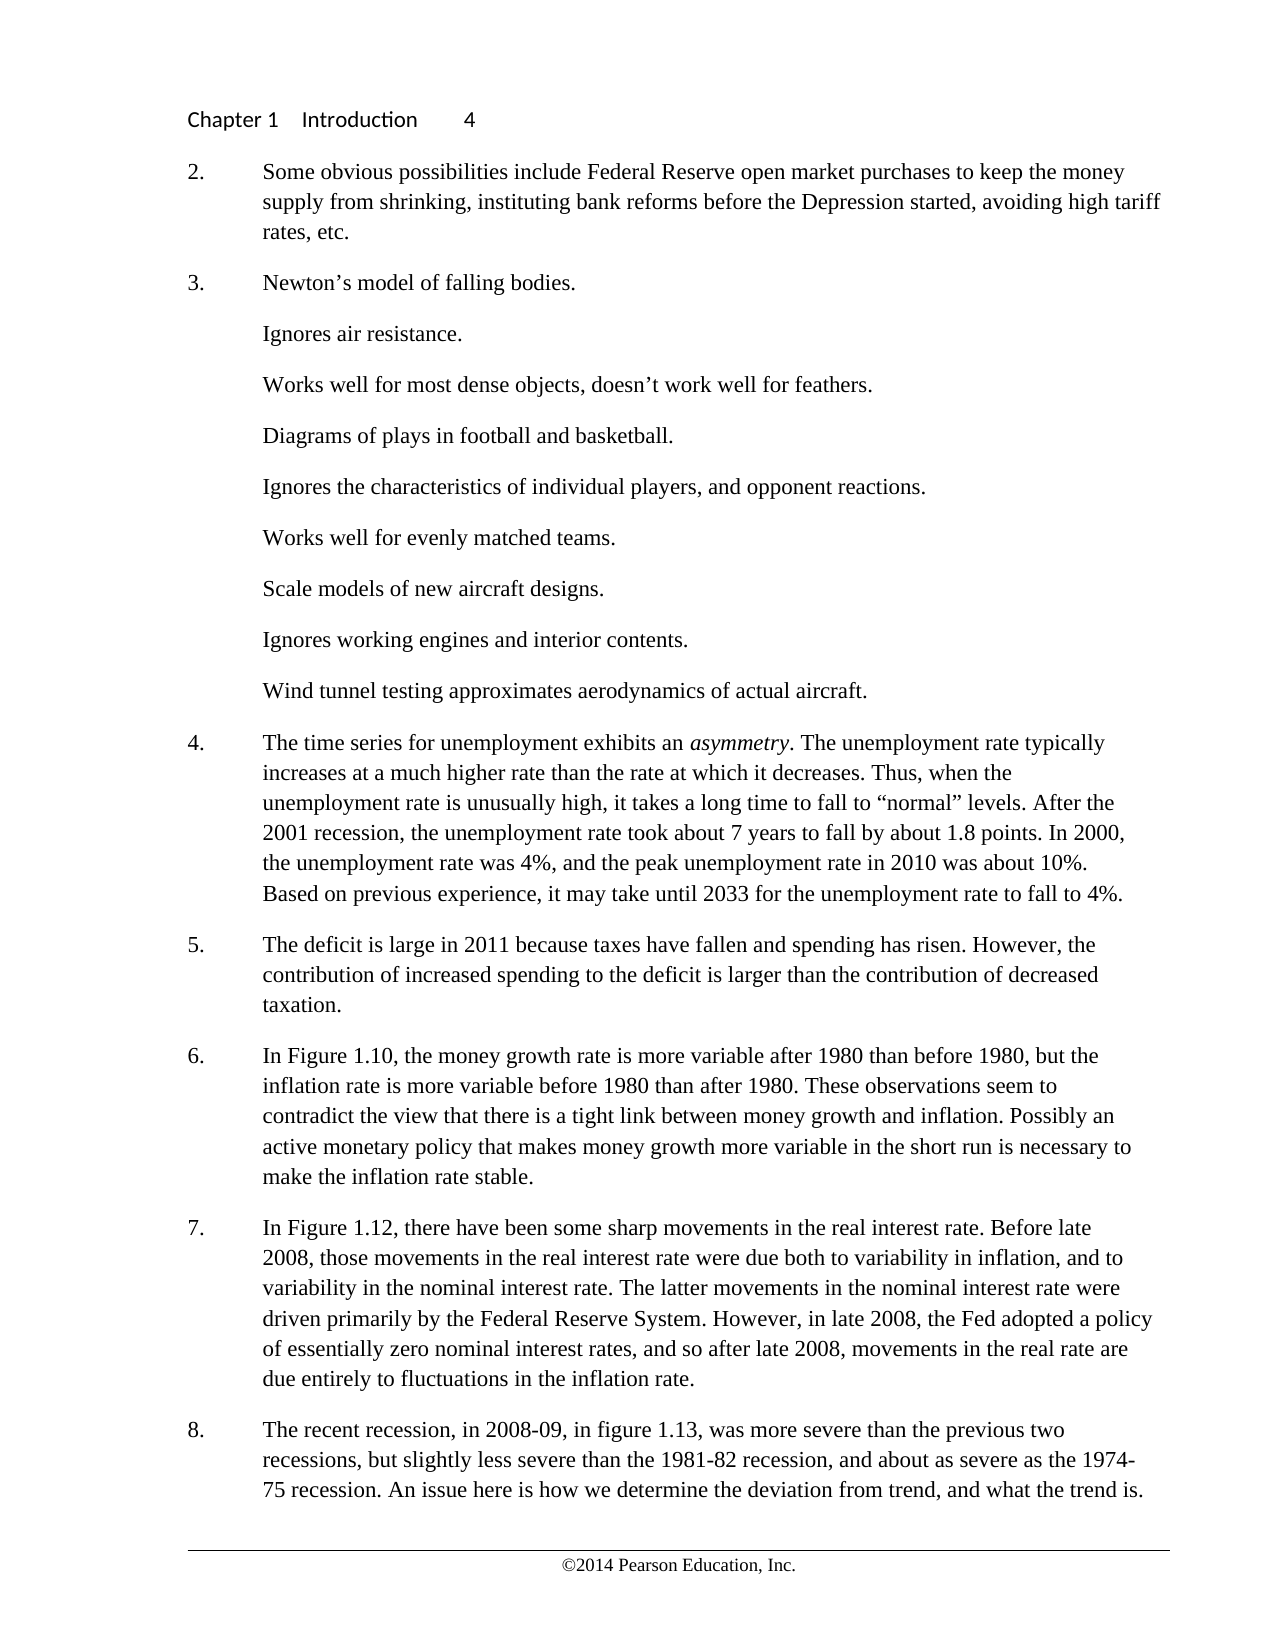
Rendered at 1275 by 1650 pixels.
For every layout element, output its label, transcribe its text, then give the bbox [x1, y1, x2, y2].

text 5. The deficit is large in 2011 because taxes have fallen and spending has risen. However, the contribution of increased spending to the deficit is larger than the contribution of decreased taxation. [187, 931, 1170, 1017]
text Scale models of new aircraft designs. [187, 575, 1170, 602]
text Works well for most dense objects, doesn’t work well for feathers. [187, 371, 1170, 398]
text Ignores working engines and interior contents. [187, 626, 1170, 653]
text Diagrams of plays in football and basketball. [187, 422, 1170, 449]
text 7. In Figure 1.12, there have been some sharp movements in the real interest rate. Before late 2008, those movements in the real interest rate were due both to variability in inflation, and to variability in the nominal interest rate. The latter movements in the nominal interest rate were driven primarily by the Federal Reserve System. However, in late 2008, the Fed adopted a policy of essentially zero nominal interest rates, and so after late 2008, movements in the real rate are due entirely to fluctuations in the inflation rate. [187, 1214, 1170, 1391]
text Ignores air resistance. [187, 320, 1170, 347]
text 6. In Figure 1.10, the money growth rate is more variable after 1980 than before 1980, but the inflation rate is more variable before 1980 than after 1980. These observations seem to contradict the view that there is a tight link between money growth and inflation. Possibly an active monetary policy that makes money growth more variable in the short run is necessary to make the inflation rate stable. [187, 1042, 1170, 1189]
text Ignores the characteristics of individual players, and opponent reactions. [187, 473, 1170, 500]
text Works well for evenly matched teams. [187, 524, 1170, 551]
text 4. The time series for unemployment exhibits an asymmetry. The unemployment rate typically increases at a much higher rate than the rate at which it decreases. Thus, when the unemployment rate is unusually high, it takes a long time to fall to “normal” levels. After the 2001 recession, the unemployment rate took about 7 years to fall by about 1.8 points. In 2000, the unemployment rate was 4%, and the peak unemployment rate in 2010 was about 10%. Based on previous experience, it may take until 2033 for the unemployment rate to fall to 4%. [187, 728, 1170, 906]
text Wind tunnel testing approximates aerodynamics of actual aircraft. [187, 677, 1170, 704]
text 3. Newton’s model of falling bodies. [187, 269, 1170, 296]
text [187, 1416, 1170, 1503]
text 2. Some obvious possibilities include Federal Reserve open market purchases to keep the money supply from shrinking, instituting bank reforms before the Depression started, avoiding high tariff rates, etc. [187, 158, 1170, 244]
